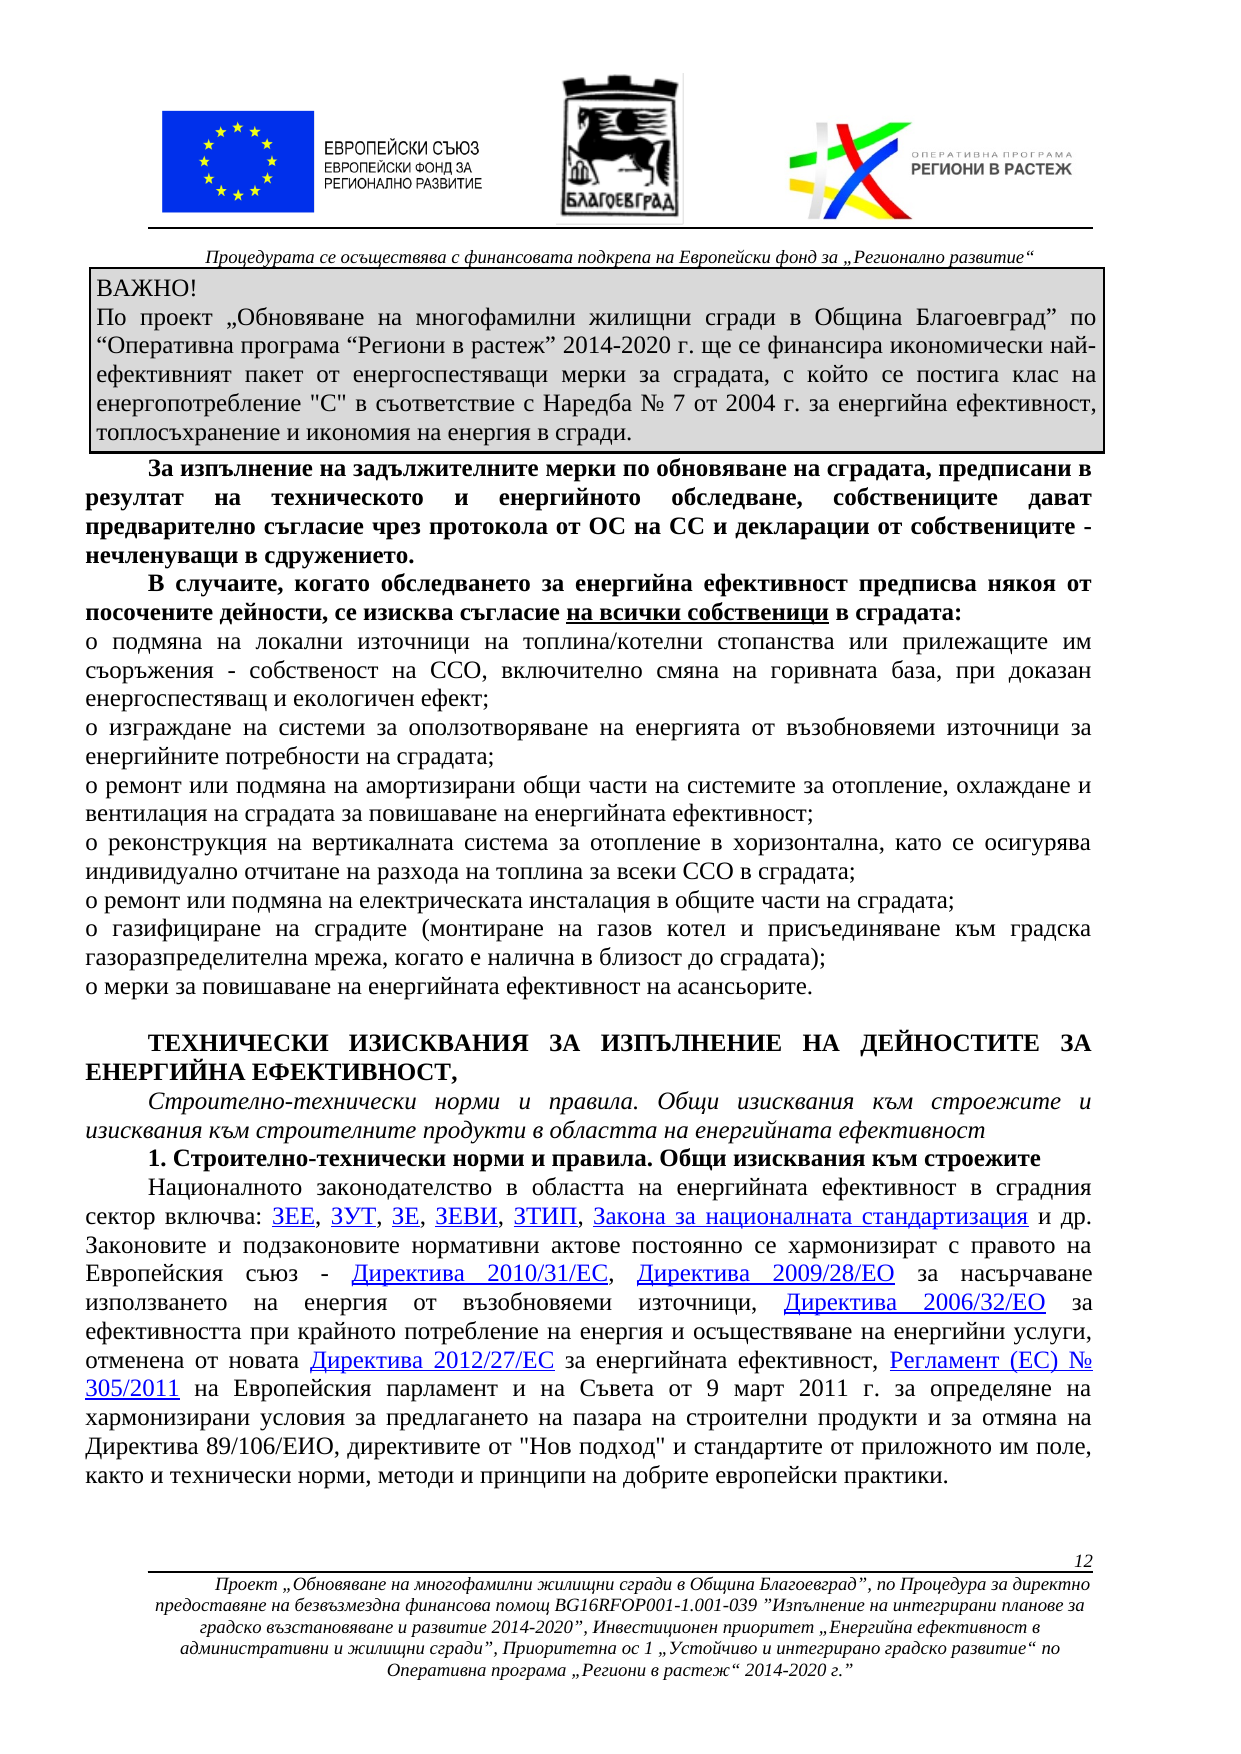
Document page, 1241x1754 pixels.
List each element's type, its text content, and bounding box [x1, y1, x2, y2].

picture [147, 99, 510, 226]
text o ремонт или подмяна на амортизирани общи части на системите за отопление, охлаждане и вентилация на сградата за повишаване на енергийната ефективност; [85, 770, 1093, 827]
text o изграждане на системи за оползотворяване на енергията от възобновяеми източници за енергийните потребности на сградата; [85, 712, 1093, 770]
text o подмяна на локални източници на топлина/котелни стопанства или прилежащите им съоръжения - собственост на ССО, включително смяна на горивната база, при доказан енергоспестяващ и екологичен ефект; [85, 626, 1093, 712]
text o газифициране на сградите (монтиране на газов котел и присъединяване към градска газоразпределителна мрежа, когато е налична в близост до сградата); [85, 913, 1093, 971]
text Строително-технически норми и правила. Общи изисквания към строежите и изисквания към строителните продукти в областта на енергийната ефективност [85, 1086, 1093, 1143]
text o мерки за повишаване на енергийната ефективност на асансьорите. [85, 971, 1093, 1000]
text В случаите, когато обследването за енергийна ефективност предписва някоя от посочените дейности, се изисква съгласие на всички собственици в сградата: [85, 568, 1093, 626]
text ТЕХНИЧЕСКИ ИЗИСКВАНИЯ ЗА ИЗПЪЛНЕНИЕ НА ДЕЙНОСТИТЕ ЗА ЕНЕРГИЙНА ЕФЕКТИВНОСТ, [85, 1028, 1093, 1086]
text 1. Строително-технически норми и правила. Общи изисквания към строежите [85, 1143, 1093, 1172]
picture [556, 73, 685, 226]
text Националното законодателство в областта на енергийната ефективност в сградния сектор включва: ЗЕЕ, ЗУТ, ЗЕ, ЗЕВИ, ЗТИП, Закона за националната стандартизация и др. Законовите и подзаконовите нормативни актове постоянно се хармонизират с правото на Европейския съюз - Директива 2010/31/ЕС, Директива 2009/28/ЕО за насърчаване използването на енергия от възобновяеми източници, Директива 2006/32/ЕО за ефективността при крайното потребление на енергия и осъществяване на енергийни услуги, отменена от новата Директива 2012/27/ЕС за енергийната ефективност, Регламент (ЕС) № 305/2011 на Европейския парламент и на Съвета от 9 март 2011 г. за определяне на хармонизирани условия за предлагането на пазара на строителни продукти и за отмяна на Директива 89/106/ЕИО, директивите от "Нов подход" и стандартите от приложното им поле, както и технически норми, методи и принципи на добрите европейски практики. [85, 1172, 1093, 1488]
text За изпълнение на задължителните мерки по обновяване на сградата, предписани в резултат на техническото и енергийното обследване, собствениците дават предварително съгласие чрез протокола от ОС на СС и декларации от собствениците - нечленуващи в сдружението. [85, 453, 1093, 568]
text o реконструкция на вертикалната система за отопление в хоризонтална, като се осигурява индивидуално отчитане на разхода на топлина за всеки ССО в сградата; [85, 827, 1093, 885]
text o ремонт или подмяна на електрическата инсталация в общите части на сградата; [85, 885, 1093, 913]
picture [774, 115, 1093, 226]
table_header ВАЖНО! По проект „Обновяване на многофамилни жилищни сгради в Община Благоевград” по “Оперативна програма “Региони в растеж” 2014-2020 г. ще се финансира икономически най-ефективният пакет от енергоспестяващи мерки за сградата, с който се постига клас на енергопотребление "С" в съответствие с Наредба № 7 от 2004 г. за енергийна ефективност, топлосъхранение и икономия на енергия в сгради. [91, 269, 1103, 451]
